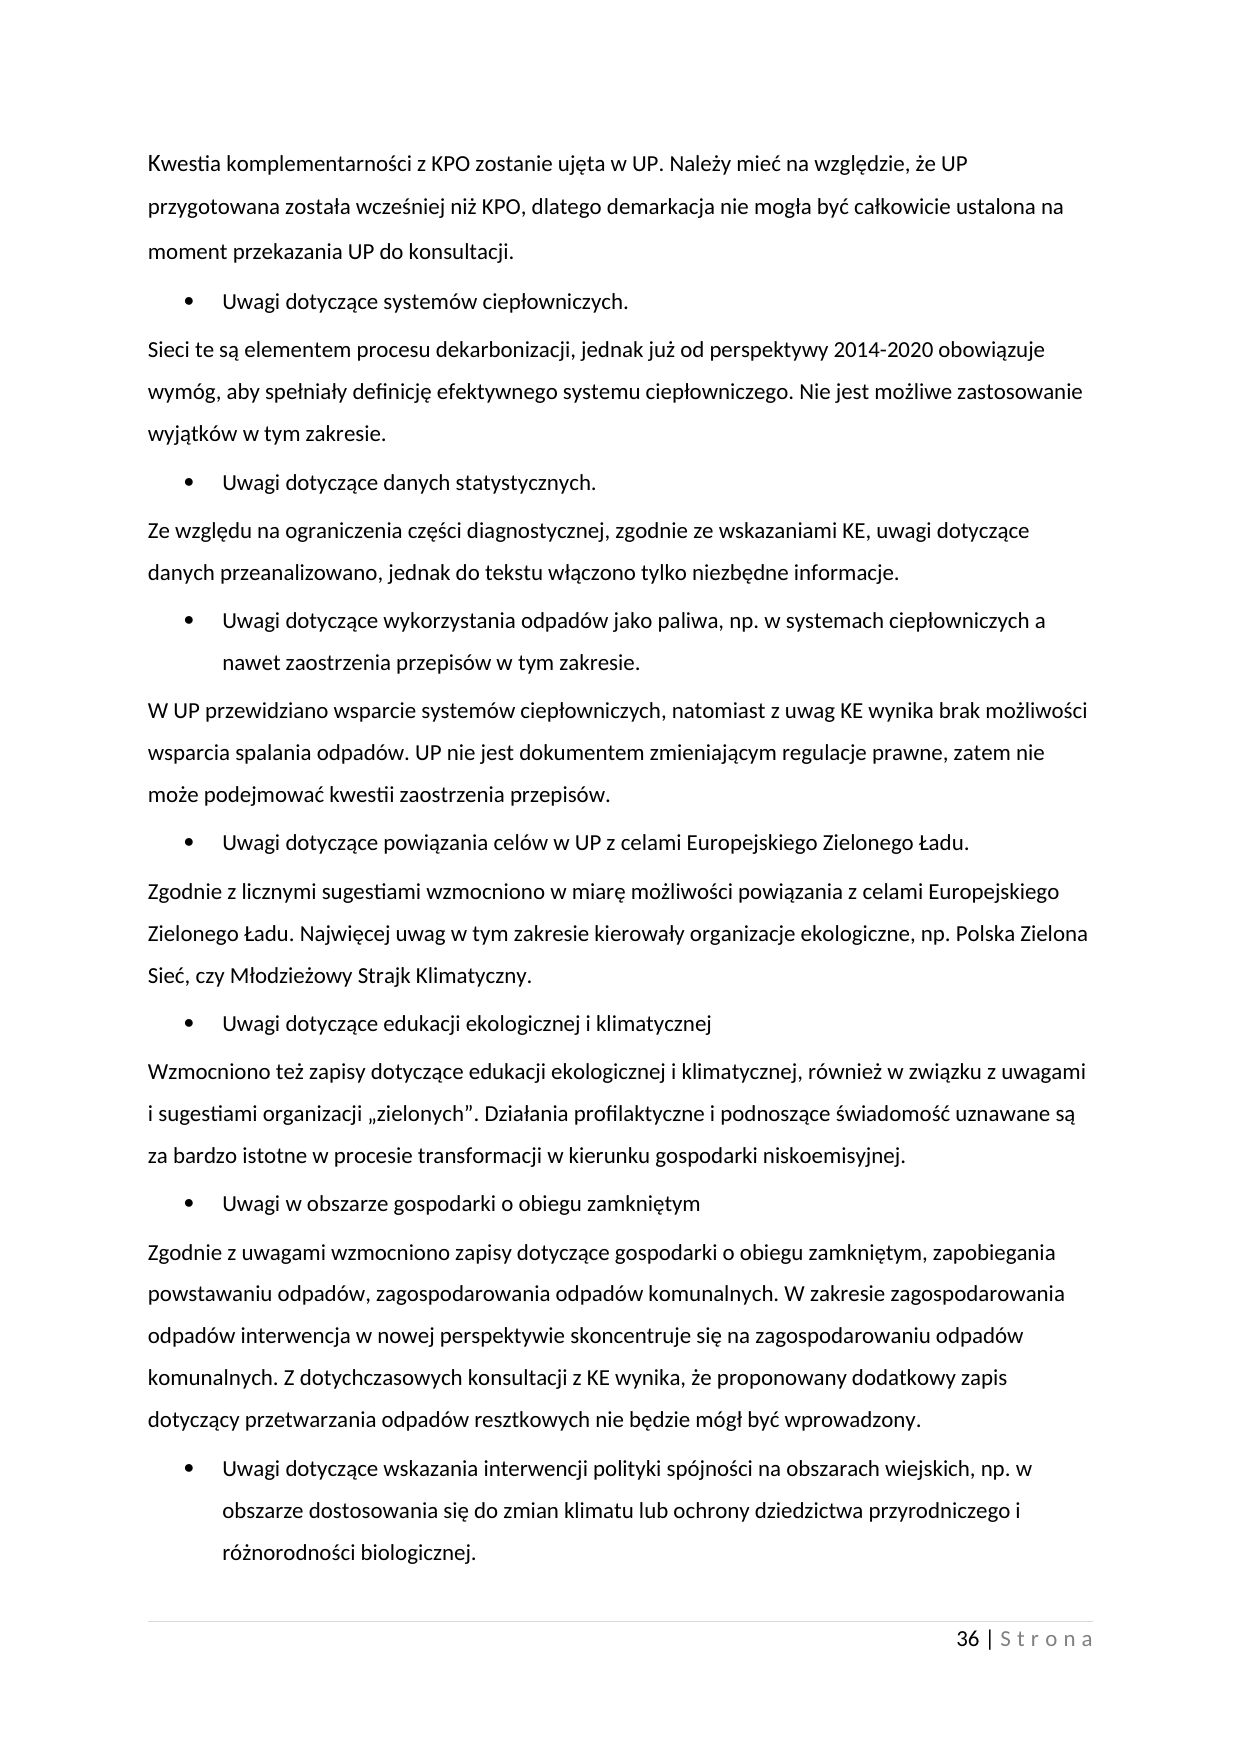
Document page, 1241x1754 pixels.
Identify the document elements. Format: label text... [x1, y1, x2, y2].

list Uwagi dotyczące systemów ciepłowniczych. [185, 287, 1093, 315]
text Kwestia komplementarności z KPO zostanie ujęta w UP. Należy mieć na względzie, że UP przygotowana została wcześniej niż KPO, dlatego demarkacja nie mogła być całkowicie ustalona na moment przekazania UP do konsultacji. [148, 148, 1093, 266]
list Uwagi dotyczące wykorzystania odpadów jako paliwa, np. w systemach ciepłowniczych a nawet zaostrzenia przepisów w tym zakresie. [185, 606, 1093, 676]
text Sieci te są elementem procesu dekarbonizacji, jednak już od perspektywy 2014-2020 obowiązuje wymóg, aby spełniały definicję efektywnego systemu ciepłowniczego. Nie jest możliwe zastosowanie wyjątków w tym zakresie. [148, 336, 1093, 447]
list Uwagi dotyczące edukacji ekologicznej i klimatycznej [185, 1009, 1093, 1037]
list Uwagi dotyczące wskazania interwencji polityki spójności na obszarach wiejskich, np. w obszarze dostosowania się do zmian klimatu lub ochrony dziedzictwa przyrodniczego i różnorodności biologicznej. [185, 1454, 1093, 1566]
text Ze względu na ograniczenia części diagnostycznej, zgodnie ze wskazaniami KE, uwagi dotyczące danych przeanalizowano, jednak do tekstu włączono tylko niezbędne informacje. [148, 516, 1093, 586]
list Uwagi w obszarze gospodarki o obiegu zamkniętym [185, 1189, 1093, 1217]
list Uwagi dotyczące powiązania celów w UP z celami Europejskiego Zielonego Ładu. [185, 828, 1093, 857]
text Wzmocniono też zapisy dotyczące edukacji ekologicznej i klimatycznej, również w związku z uwagami i sugestiami organizacji „zielonych”. Działania profilaktyczne i podnoszące świadomość uznawane są za bardzo istotne w procesie transformacji w kierunku gospodarki niskoemisyjnej. [148, 1057, 1093, 1169]
list Uwagi dotyczące danych statystycznych. [185, 468, 1093, 496]
text Zgodnie z uwagami wzmocniono zapisy dotyczące gospodarki o obiegu zamkniętym, zapobiegania powstawaniu odpadów, zagospodarowania odpadów komunalnych. W zakresie zagospodarowania odpadów interwencja w nowej perspektywie skoncentruje się na zagospodarowaniu odpadów komunalnych. Z dotychczasowych konsultacji z KE wynika, że proponowany dodatkowy zapis dotyczący przetwarzania odpadów resztkowych nie będzie mógł być wprowadzony. [148, 1238, 1093, 1433]
text Zgodnie z licznymi sugestiami wzmocniono w miarę możliwości powiązania z celami Europejskiego Zielonego Ładu. Najwięcej uwag w tym zakresie kierowały organizacje ekologiczne, np. Polska Zielona Sieć, czy Młodzieżowy Strajk Klimatyczny. [148, 877, 1093, 989]
text W UP przewidziano wsparcie systemów ciepłowniczych, natomiast z uwag KE wynika brak możliwości wsparcia spalania odpadów. UP nie jest dokumentem zmieniającym regulacje prawne, zatem nie może podejmować kwestii zaostrzenia przepisów. [148, 696, 1093, 808]
